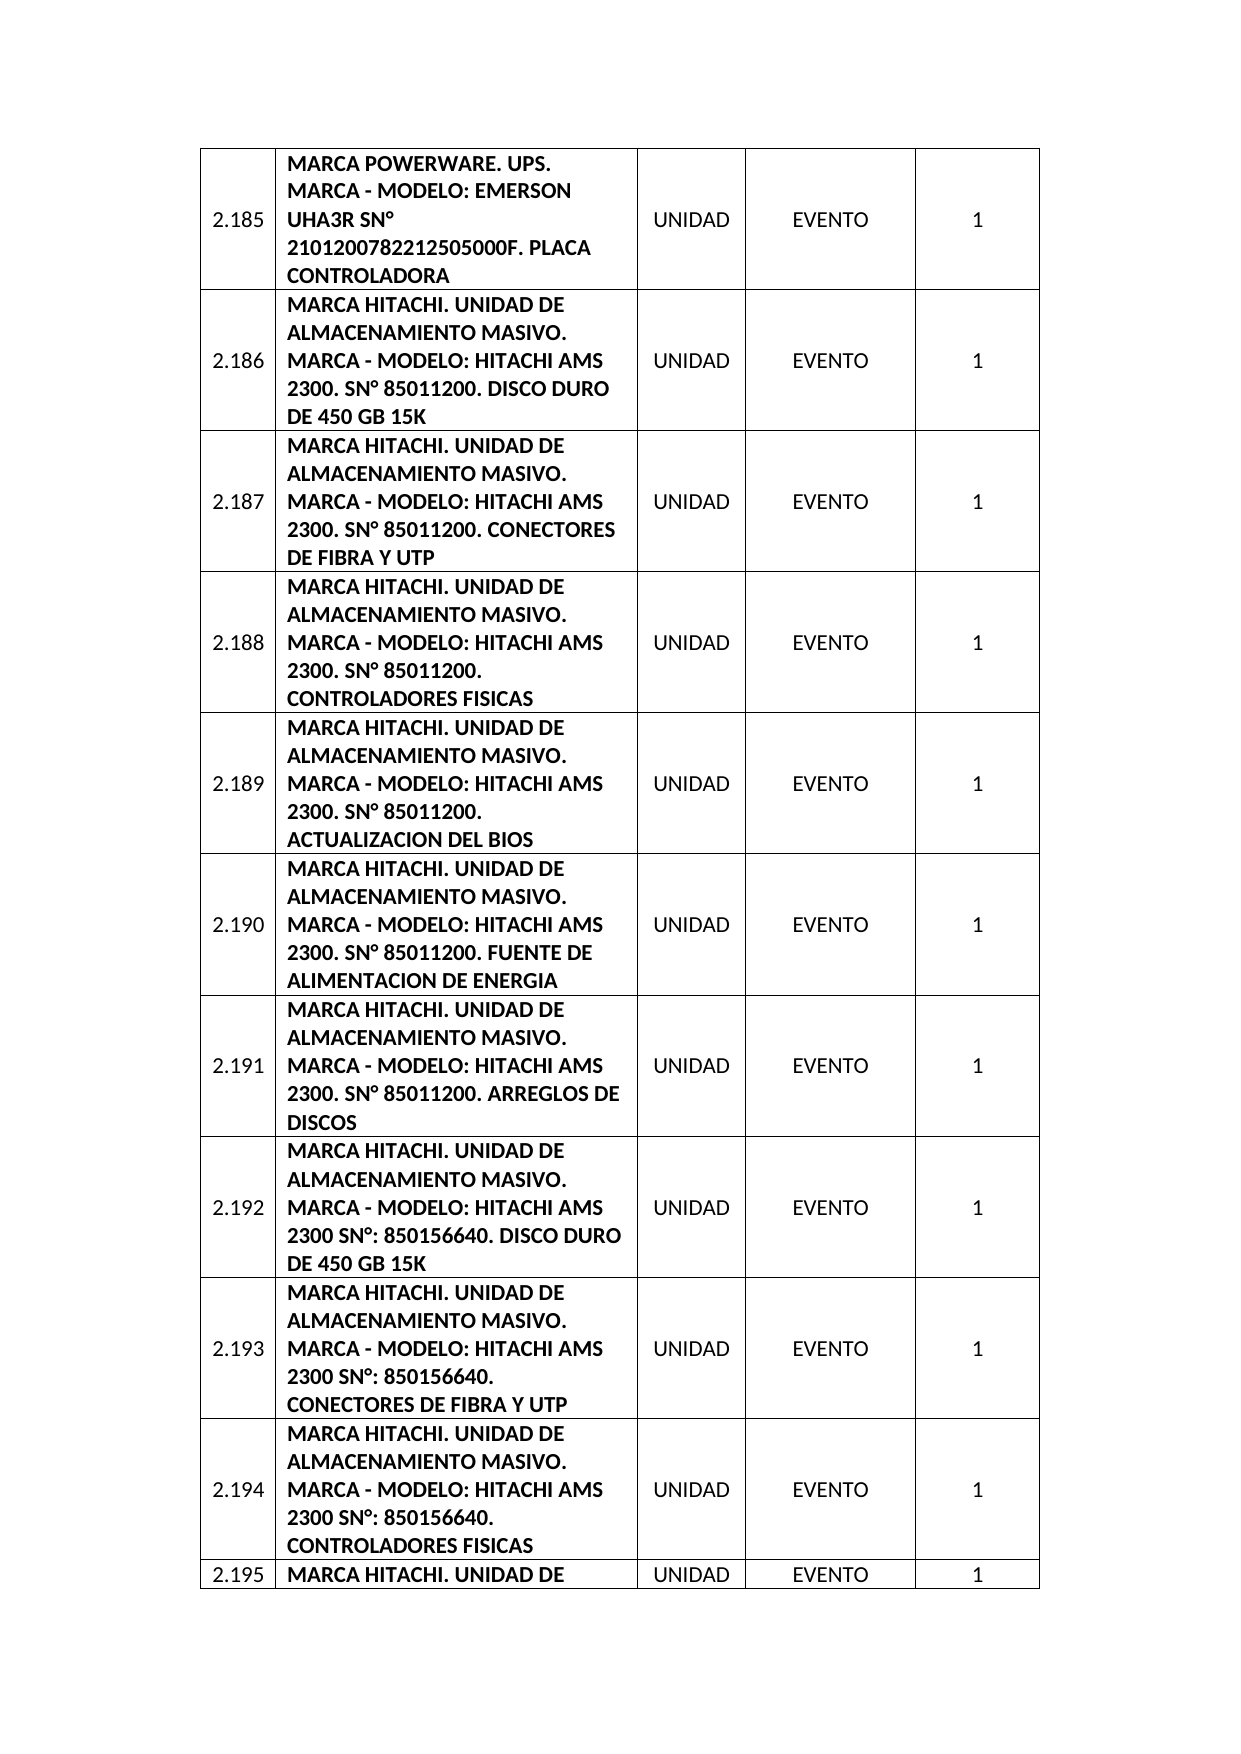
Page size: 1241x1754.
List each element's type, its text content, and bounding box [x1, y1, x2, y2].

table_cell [276, 1560, 637, 1588]
table_cell MARCA HITACHI. UNIDAD DE ALMACENAMIENTO MASIVO. MARCA - MODELO: HITACHI AMS 2300. SN° 85011200. ACTUALIZACION DEL BIOS [276, 713, 637, 853]
table_cell 2.189 [201, 713, 275, 853]
table_cell 1 [916, 1278, 1039, 1418]
table_cell MARCA HITACHI. UNIDAD DE ALMACENAMIENTO MASIVO. MARCA - MODELO: HITACHI AMS 2300. SN° 85011200. FUENTE DE ALIMENTACION DE ENERGIA [276, 854, 637, 994]
table_cell UNIDAD [638, 572, 745, 712]
table_cell 2.195 [201, 1560, 275, 1588]
table_cell EVENTO [746, 996, 915, 1136]
table_cell MARCA HITACHI. UNIDAD DE ALMACENAMIENTO MASIVO. MARCA - MODELO: HITACHI AMS 2300. SN° 85011200. CONECTORES DE FIBRA Y UTP [276, 431, 637, 571]
table_cell UNIDAD [638, 1560, 745, 1588]
table_cell EVENTO [746, 854, 915, 994]
table_cell EVENTO [746, 1560, 915, 1588]
table_cell 1 [916, 149, 1039, 289]
table_cell MARCA HITACHI. UNIDAD DE ALMACENAMIENTO MASIVO. MARCA - MODELO: HITACHI AMS 2300. SN° 85011200. DISCO DURO DE 450 GB 15K [276, 290, 637, 430]
table_cell 2.185 [201, 149, 275, 289]
table_cell MARCA POWERWARE. UPS. MARCA - MODELO: EMERSON UHA3R SN° 2101200782212505000F. PLACA CONTROLADORA [276, 149, 637, 289]
table_cell UNIDAD [638, 996, 745, 1136]
table_cell EVENTO [746, 1419, 915, 1559]
table_cell EVENTO [746, 431, 915, 571]
table_cell 1 [916, 713, 1039, 853]
table_cell MARCA HITACHI. UNIDAD DE ALMACENAMIENTO MASIVO. MARCA - MODELO: HITACHI AMS 2300. SN° 85011200. CONTROLADORES FISICAS [276, 572, 637, 712]
table_cell 1 [916, 996, 1039, 1136]
table_cell UNIDAD [638, 149, 745, 289]
table_cell UNIDAD [638, 290, 745, 430]
table_cell EVENTO [746, 1278, 915, 1418]
table_cell UNIDAD [638, 854, 745, 994]
table_cell MARCA HITACHI. UNIDAD DE ALMACENAMIENTO MASIVO. MARCA - MODELO: HITACHI AMS 2300 SN°: 850156640. CONTROLADORES FISICAS [276, 1419, 637, 1559]
table_cell UNIDAD [638, 713, 745, 853]
table_cell MARCA HITACHI. UNIDAD DE ALMACENAMIENTO MASIVO. MARCA - MODELO: HITACHI AMS 2300. SN° 85011200. ARREGLOS DE DISCOS [276, 996, 637, 1136]
table_cell 2.194 [201, 1419, 275, 1559]
table_cell 2.193 [201, 1278, 275, 1418]
table_cell EVENTO [746, 149, 915, 289]
table_cell 1 [916, 854, 1039, 994]
table_cell 2.186 [201, 290, 275, 430]
table_cell EVENTO [746, 1137, 915, 1277]
table_cell 1 [916, 1137, 1039, 1277]
table_cell 2.190 [201, 854, 275, 994]
table_cell EVENTO [746, 713, 915, 853]
table_cell 1 [916, 1560, 1039, 1588]
table_cell 2.191 [201, 996, 275, 1136]
table_cell UNIDAD [638, 431, 745, 571]
table_cell UNIDAD [638, 1278, 745, 1418]
table_cell 1 [916, 290, 1039, 430]
table_cell MARCA HITACHI. UNIDAD DE ALMACENAMIENTO MASIVO. MARCA - MODELO: HITACHI AMS 2300 SN°: 850156640. CONECTORES DE FIBRA Y UTP [276, 1278, 637, 1418]
table_cell EVENTO [746, 290, 915, 430]
table_cell MARCA HITACHI. UNIDAD DE ALMACENAMIENTO MASIVO. MARCA - MODELO: HITACHI AMS 2300 SN°: 850156640. DISCO DURO DE 450 GB 15K [276, 1137, 637, 1277]
table_cell UNIDAD [638, 1419, 745, 1559]
table_cell UNIDAD [638, 1137, 745, 1277]
table_cell 1 [916, 431, 1039, 571]
table_cell EVENTO [746, 572, 915, 712]
table_cell 1 [916, 1419, 1039, 1559]
table_cell 2.188 [201, 572, 275, 712]
table_cell 2.192 [201, 1137, 275, 1277]
table_cell 2.187 [201, 431, 275, 571]
table_cell 1 [916, 572, 1039, 712]
